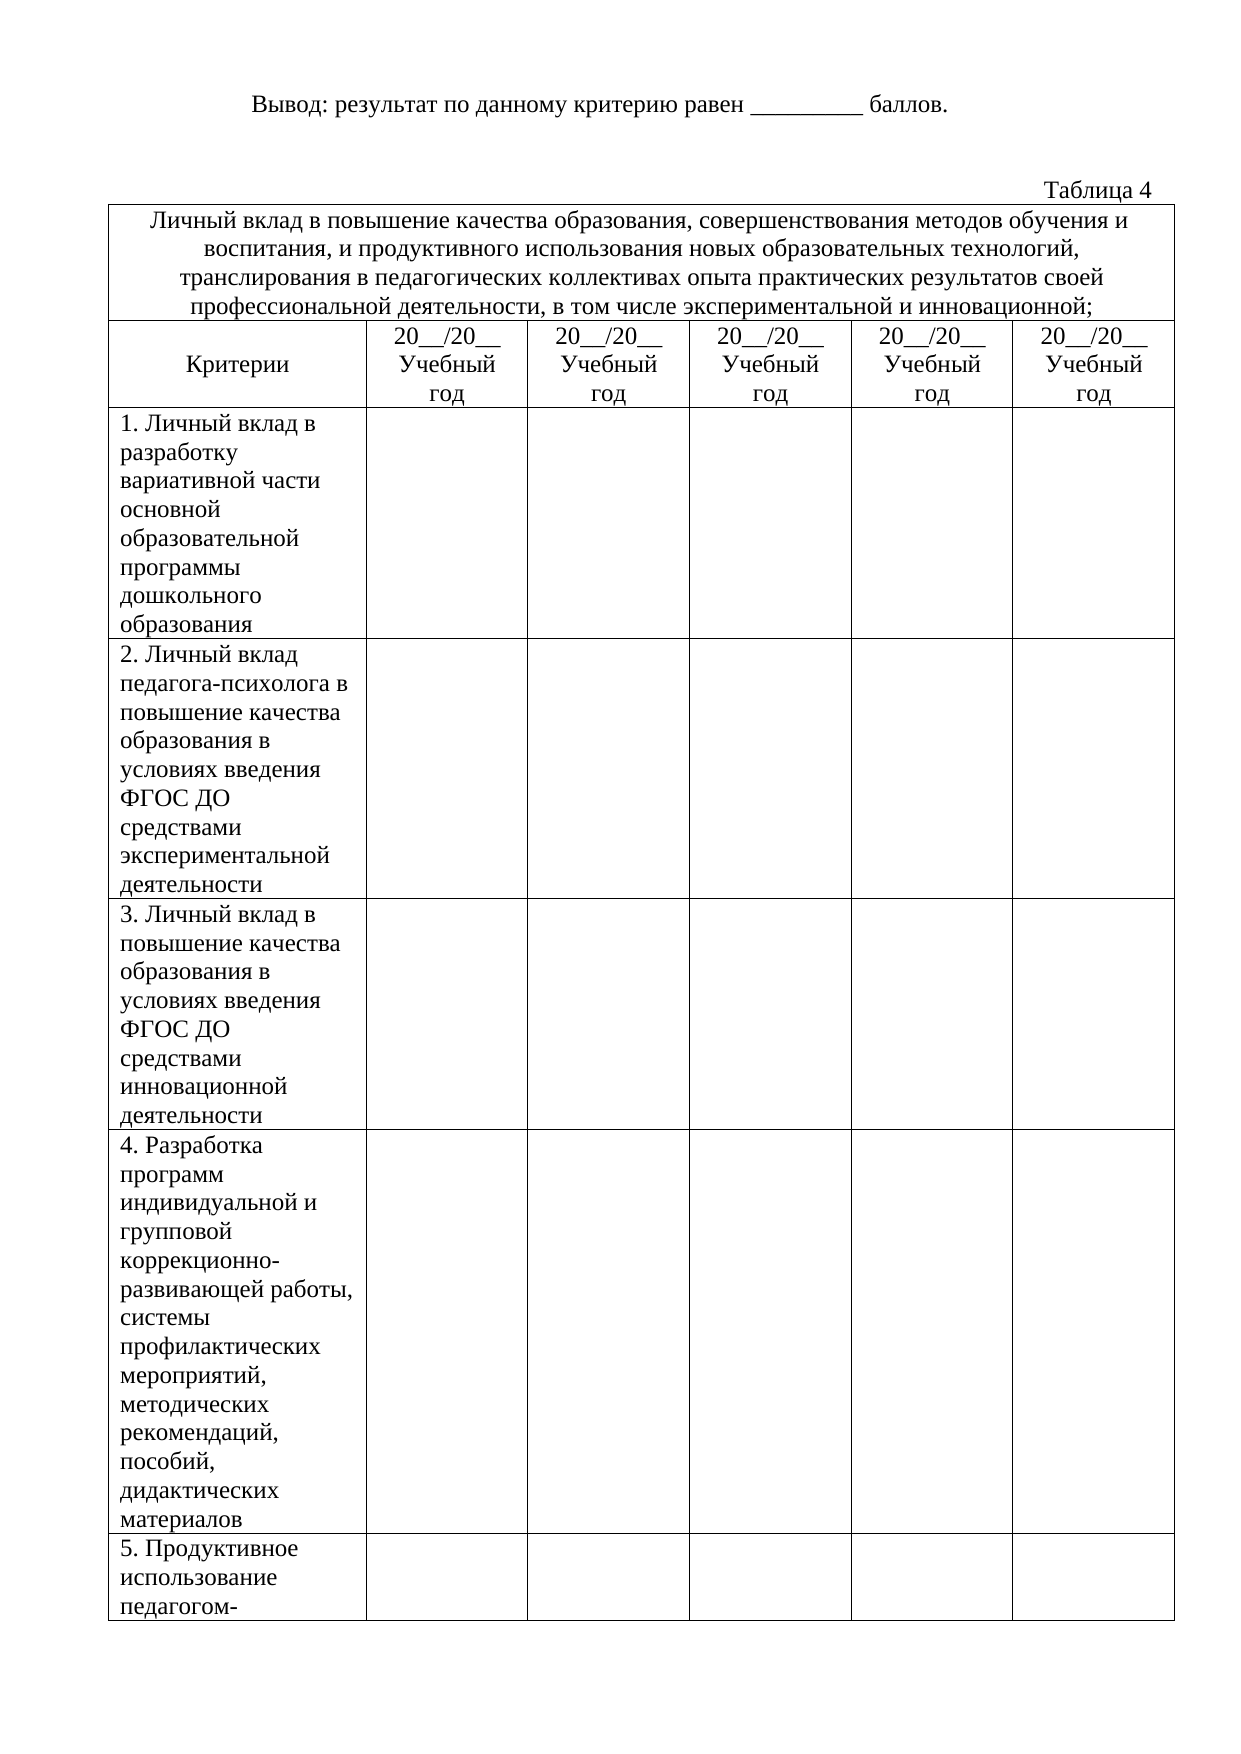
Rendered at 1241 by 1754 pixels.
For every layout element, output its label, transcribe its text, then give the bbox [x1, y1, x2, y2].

table_cell [367, 408, 527, 638]
text Вывод: результат по данному критерию равен _________ баллов. [177, 89, 1152, 117]
table_cell [528, 899, 689, 1129]
table_cell [528, 408, 689, 638]
table_cell [367, 1534, 527, 1620]
table_cell [852, 408, 1012, 638]
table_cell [109, 1534, 366, 1620]
table_header Личный вклад в повышение качества образования, совершенствования методов обучения и воспитания, и продуктивного использования новых образовательных технологий, транслирования в педагогических коллективах опыта практических результатов своей профессиональной деятельности, в том числе экспериментальной и инновационной; [109, 205, 1174, 320]
table_cell [528, 1130, 689, 1532]
table_cell [852, 1130, 1012, 1532]
table_cell 20__/20__ Учебный год [1013, 321, 1174, 407]
table_cell [528, 1534, 689, 1620]
table_cell Критерии [109, 321, 366, 407]
table_cell [1013, 1130, 1174, 1532]
table_cell [367, 899, 527, 1129]
table_cell [690, 1534, 851, 1620]
text Таблица 4 [177, 175, 1152, 204]
table_cell [1013, 408, 1174, 638]
table_cell 1. Личный вклад в разработку вариативной части основной образовательной программы дошкольного образования [109, 408, 366, 638]
table_cell 20__/20__ Учебный год [690, 321, 851, 407]
table_cell [367, 1130, 527, 1532]
table_cell [690, 1130, 851, 1532]
table_cell [690, 408, 851, 638]
table_cell 3. Личный вклад в повышение качества образования в условиях введения ФГОС ДО средствами инновационной деятельности [109, 899, 366, 1129]
table_cell 20__/20__ Учебный год [852, 321, 1012, 407]
table_cell [852, 899, 1012, 1129]
table_cell [1013, 639, 1174, 898]
table_cell [528, 639, 689, 898]
table_cell 2. Личный вклад педагога-психолога в повышение качества образования в условиях введения ФГОС ДО средствами экспериментальной деятельности [109, 639, 366, 898]
table_cell [367, 639, 527, 898]
table_cell [1013, 899, 1174, 1129]
table_cell [690, 639, 851, 898]
table_cell 20__/20__ Учебный год [528, 321, 689, 407]
table_cell 20__/20__ Учебный год [367, 321, 527, 407]
table_cell 4. Разработка программ индивидуальной и групповой коррекционно-развивающей работы, системы профилактических мероприятий, методических рекомендаций, пособий, дидактических материалов [109, 1130, 366, 1532]
table_cell [852, 1534, 1012, 1620]
table_cell [1013, 1534, 1174, 1620]
table_cell [690, 899, 851, 1129]
table_cell [852, 639, 1012, 898]
